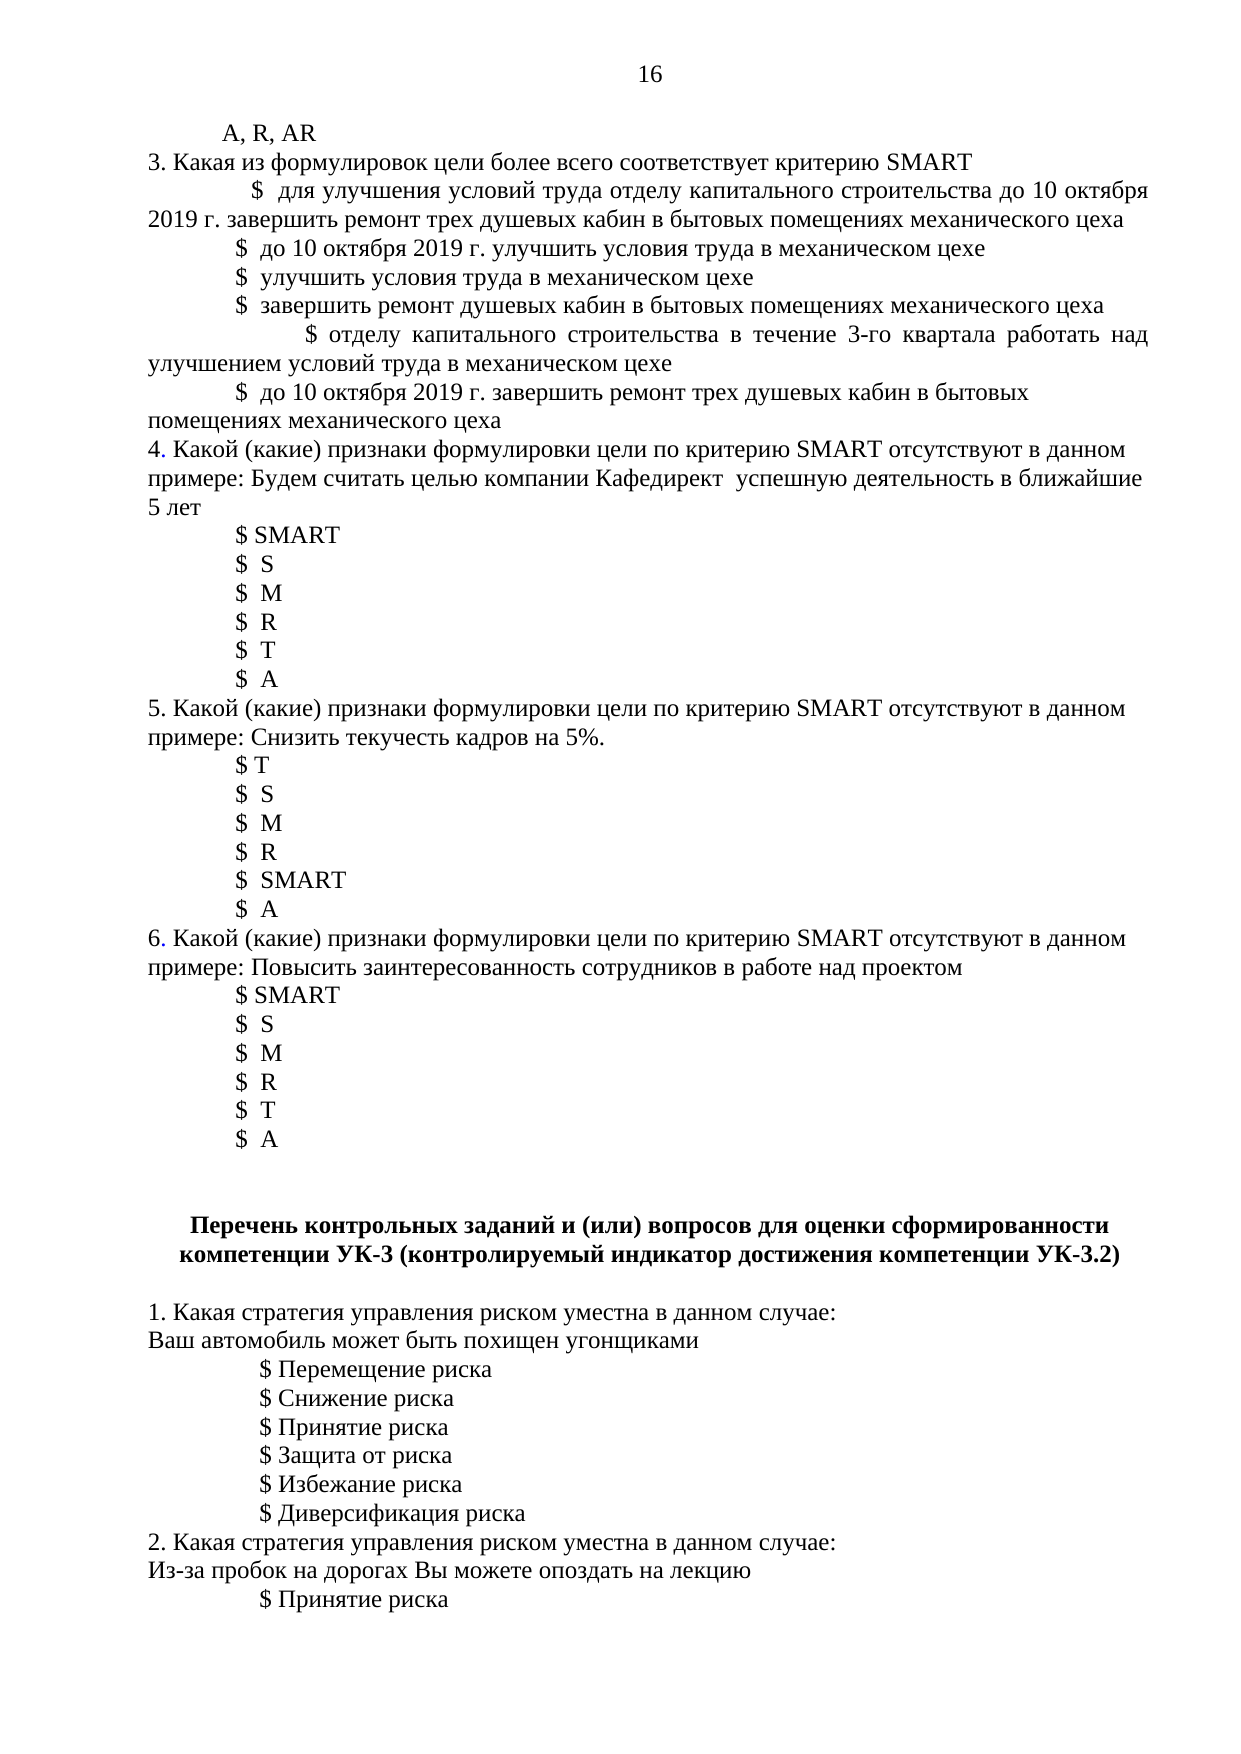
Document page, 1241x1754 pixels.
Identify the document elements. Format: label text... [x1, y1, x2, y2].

text $ Избежание риска [148, 1469, 1152, 1498]
text 6. Какой (какие) признаки формулировки цели по критерию SMART отсутствуют в данном примере: Повысить заинтересованность сотрудников в работе над проектом [148, 923, 1152, 981]
text $ R [148, 607, 1152, 636]
text $ Принятие риска [148, 1584, 1152, 1613]
text $ M [148, 808, 1152, 837]
text Ваш автомобиль может быть похищен угонщиками [148, 1326, 1152, 1354]
text $ T [148, 751, 1152, 779]
text $ T [148, 636, 1152, 664]
text $ A [148, 1124, 1152, 1153]
text $ Диверсификация риска [148, 1498, 1152, 1527]
text $ Перемещение риска [148, 1354, 1152, 1383]
text Из-за пробок на дорогах Вы можете опоздать на лекцию [148, 1556, 1152, 1584]
text $ SMART [148, 521, 1152, 549]
text 2. Какая стратегия управления риском уместна в данном случае: [148, 1527, 1152, 1556]
text $ до 10 октября . завершить ремонт трех душевых кабин в бытовых помещениях механического цеха [148, 377, 1152, 434]
text 5. Какой (какие) признаки формулировки цели по критерию SMART отсутствуют в данном примере: Снизить текучесть кадров на 5%. [148, 693, 1152, 751]
text $ завершить ремонт душевых кабин в бытовых помещениях механического цеха [148, 291, 1152, 319]
text $ T [148, 1096, 1152, 1124]
text $ Защита от риска [148, 1441, 1152, 1469]
text $ SMART [148, 981, 1152, 1009]
text $ для улучшения условий труда отделу капитального строительства до 10 октября . завершить ремонт трех душевых кабин в бытовых помещениях механического цеха [148, 176, 1152, 233]
text 4. Какой (какие) признаки формулировки цели по критерию SMART отсутствуют в данном примере: Будем считать целью компании Кафедирект успешную деятельность в ближайшие 5 лет [148, 434, 1152, 521]
text $ S [148, 779, 1152, 808]
text $ S [148, 1009, 1152, 1038]
text $ A [148, 664, 1152, 693]
text $ Снижение риска [148, 1383, 1152, 1412]
text 1. Какая стратегия управления риском уместна в данном случае: [148, 1297, 1152, 1326]
text Перечень контрольных заданий и (или) вопросов для оценки сформированности компетенции УК-3 (контролируемый индикатор достижения компетенции УК-3.2) [148, 1211, 1152, 1268]
text $ M [148, 578, 1152, 607]
text $ до 10 октября . улучшить условия труда в механическом цехе [148, 233, 1152, 262]
text $ SMART [148, 866, 1152, 894]
text $ R [148, 1067, 1152, 1096]
text 3. Какая из формулировок цели более всего соответствует критерию SMART [148, 147, 1152, 176]
text $ A [148, 894, 1152, 923]
text $ отделу капитального строительства в течение 3-го квартала работать над улучшением условий труда в механическом цехе [148, 319, 1152, 377]
text $ Принятие риска [148, 1412, 1152, 1441]
text А, R, AR [148, 118, 1152, 147]
text $ M [148, 1038, 1152, 1067]
text $ S [148, 549, 1152, 578]
text $ R [148, 837, 1152, 866]
text $ улучшить условия труда в механическом цехе [148, 262, 1152, 291]
